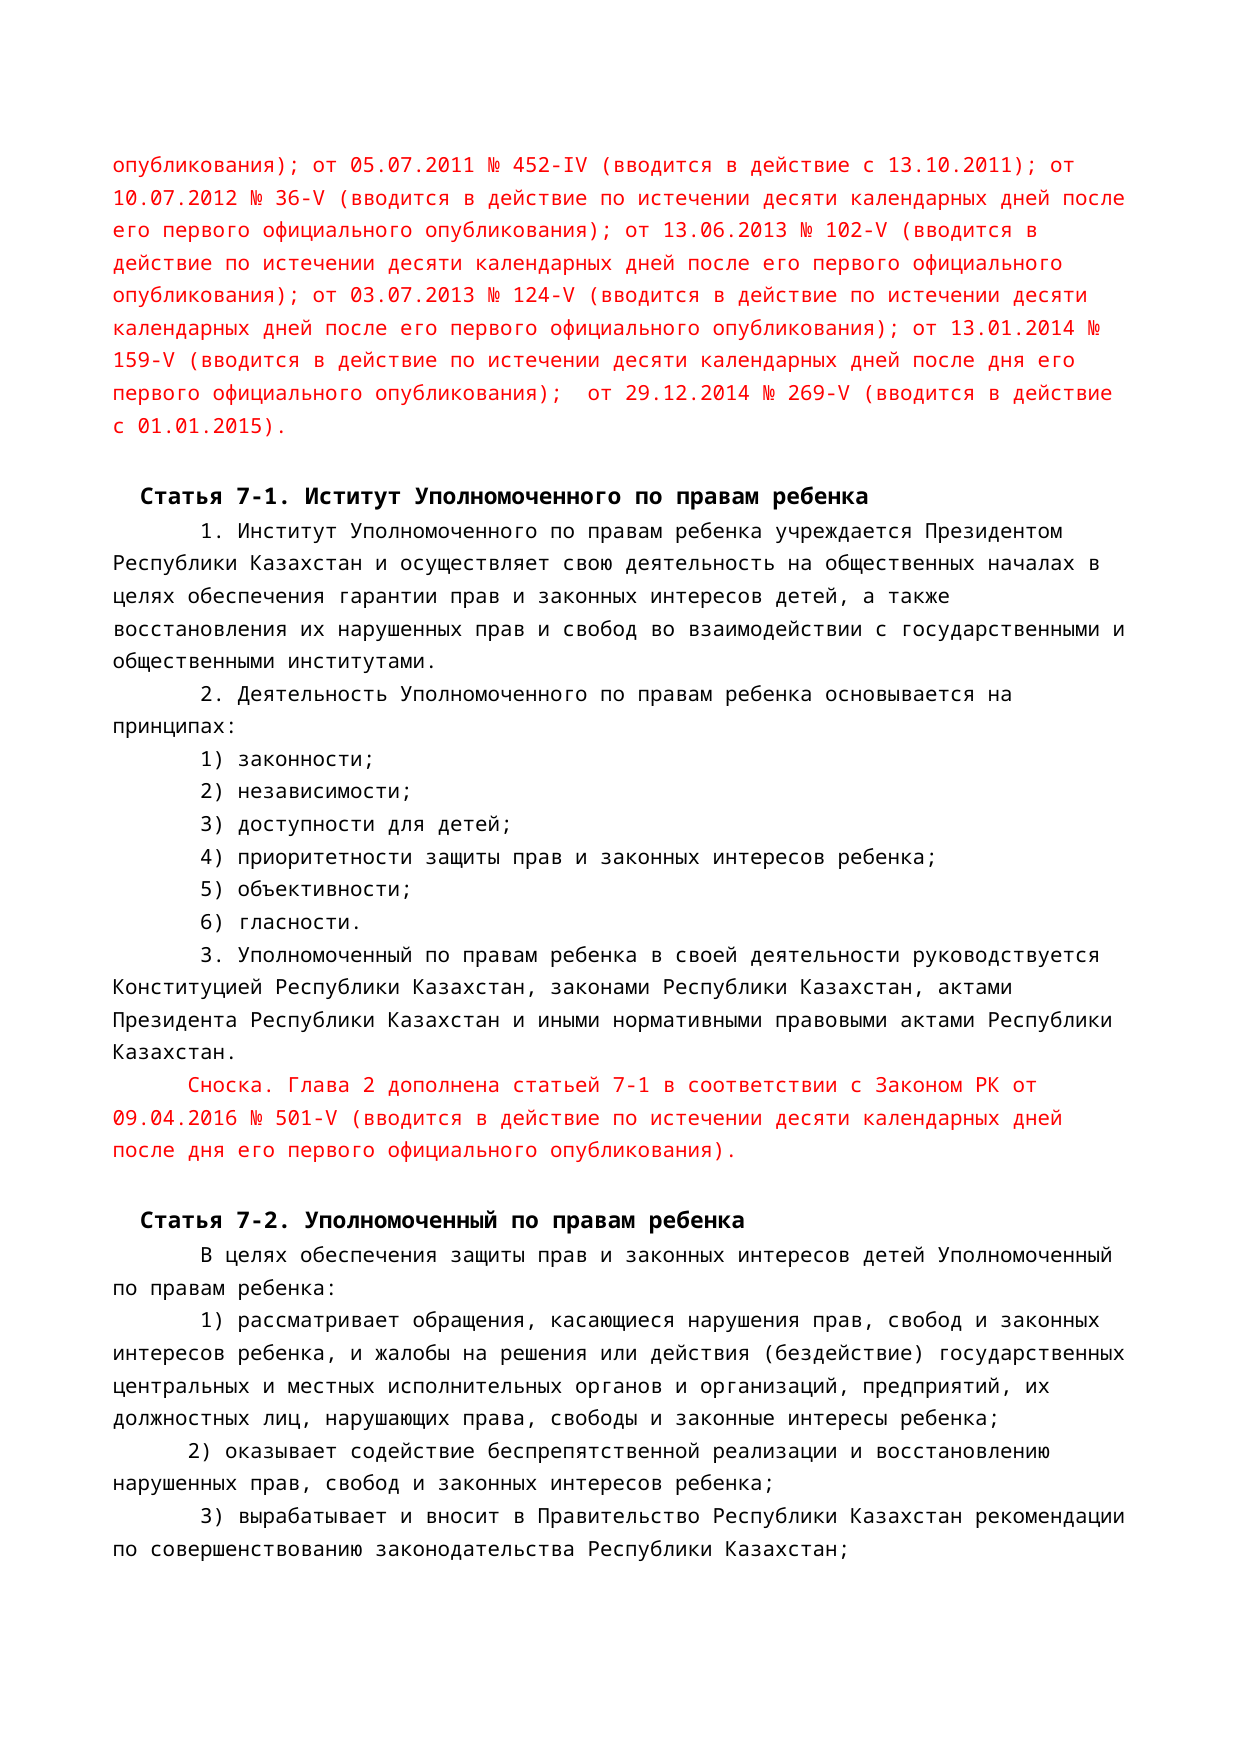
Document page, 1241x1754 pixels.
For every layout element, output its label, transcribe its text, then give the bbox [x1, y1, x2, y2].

text В целях обеспечения защиты прав и законных интересов детей Уполномоченный по правам ребенка: [112, 1240, 1128, 1301]
text 2) независимости; [112, 777, 1128, 805]
text 1) законности; [112, 744, 1128, 772]
text 1) рассматривает обращения, касающиеся нарушения прав, свобод и законных интересов ребенка, и жалобы на решения или действия (бездействие) государственных центральных и местных исполнительных органов и организаций, предприятий, их должностных лиц, нарушающих права, свободы и законные интересы ребенка; [112, 1306, 1128, 1432]
text 2. Деятельность Уполномоченного по правам ребенка основывается на принципах: [112, 679, 1128, 740]
text Статья 7-1. Иститут Уполномоченного по правам ребенка [112, 480, 1128, 511]
text 3) вырабатывает и вносит в Правительство Республики Казахстан рекомендации по совершенствованию законодательства Республики Казахстан; [112, 1501, 1128, 1562]
text 3. Уполномоченный по правам ребенка в своей деятельности руководствуется Конституцией Республики Казахстан, законами Республики Казахстан, актами Президента Республики Казахстан и иными нормативными правовыми актами Республики Казахстан. [112, 940, 1128, 1066]
text 3) доступности для детей; [112, 809, 1128, 838]
text 6) гласности. [112, 907, 1128, 936]
text 5) объективности; [112, 874, 1128, 903]
text Сноска. Глава 2 дополнена статьей 7-1 в соответствии с Законом РК от 09.04.2016 № 501-V (вводится в действие по истечении десяти календарных дней после дня его первого официального опубликования). [112, 1070, 1128, 1200]
text 1. Институт Уполномоченного по правам ребенка учреждается Президентом Республики Казахстан и осуществляет свою деятельность на общественных началах в целях обеспечения гарантии прав и законных интересов детей, а также восстановления их нарушенных прав и свобод во взаимодействии с государственными и общественными институтами. [112, 516, 1128, 675]
text 4) приоритетности защиты прав и законных интересов ребенка; [112, 842, 1128, 870]
text 2) оказывает содействие беспрепятственной реализации и восстановлению нарушенных прав, свобод и законных интересов ребенка; [112, 1436, 1128, 1497]
text Статья 7-2. Уполномоченный по правам ребенка [112, 1204, 1128, 1236]
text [112, 150, 1128, 475]
